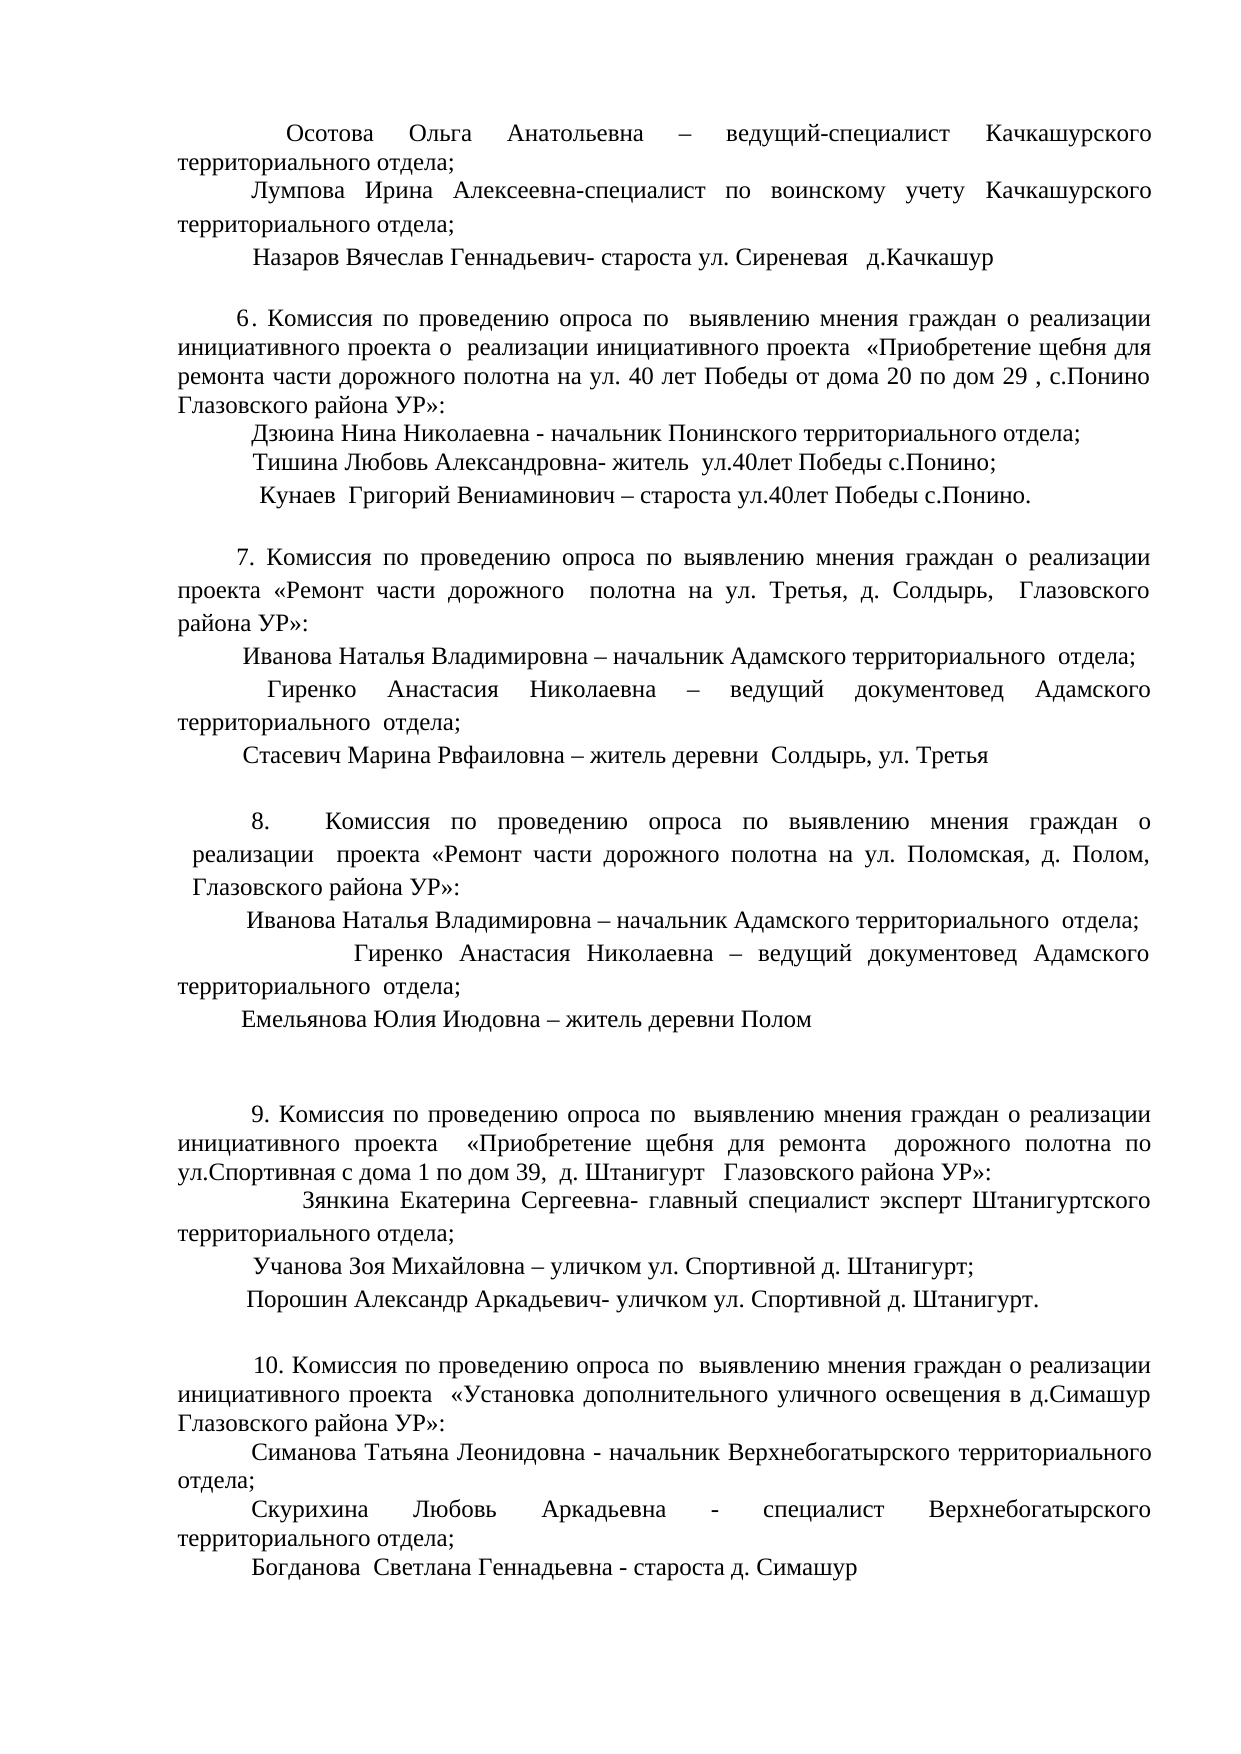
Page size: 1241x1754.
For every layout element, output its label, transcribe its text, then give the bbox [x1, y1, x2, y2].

list Иванова Наталья Владимировна – начальник Адамского территориального отдела; [177, 641, 1152, 670]
text Скурихина Любовь Аркадьевна - специалист Верхнебогатырского территориального отдела; [177, 1494, 1152, 1552]
list . Комиссия по проведению опроса по выявлению мнения граждан о реализации инициативного проекта о реализации инициативного проекта «Приобретение щебня для ремонта части дорожного полотна на ул. 40 лет Победы от дома 20 по дом 29 , с.Понино Глазовского района УР»: [177, 303, 1152, 418]
text Богданова Светлана Геннадьевна - староста д. Симашур [177, 1552, 1152, 1580]
list Иванова Наталья Владимировна – начальник Адамского территориального отдела; [177, 905, 1152, 934]
text 7. Комиссия по проведению опроса по выявлению мнения граждан о реализации проекта «Ремонт части дорожного полотна на ул. Третья, д. Солдырь, Глазовского района УР»: [177, 542, 1152, 637]
text Лумпова Ирина Алексеевна-специалист по воинскому учету Качкашурского территориального отдела; [177, 176, 1152, 237]
list Стасевич Марина Рвфаиловна – житель деревни Солдырь, ул. Третья [177, 740, 1152, 769]
text Порошин Александр Аркадьевич- уличком ул. Спортивной д. Штанигурт. [177, 1284, 1152, 1313]
text Назаров Вячеслав Геннадьевич- староста ул. Сиреневая д.Качкашур [177, 242, 1152, 270]
list Кунаев Григорий Вениаминович – староста ул.40лет Победы с.Понино. [259, 480, 1152, 509]
text 9. Комиссия по проведению опроса по выявлению мнения граждан о реализации инициативного проекта «Приобретение щебня для ремонта дорожного полотна по ул.Спортивная с дома 1 по дом 39, д. Штанигурт Глазовского района УР»: [177, 1099, 1152, 1185]
text Осотова Ольга Анатольевна – ведущий-специалист Качкашурского территориального отдела; [177, 118, 1152, 176]
text Зянкина Екатерина Сергеевна- главный специалист эксперт Штанигуртского территориального отдела; [177, 1185, 1152, 1247]
list Комиссия по проведению опроса по выявлению мнения граждан о реализации проекта «Ремонт части дорожного полотна на ул. Поломская, д. Полом, Глазовского района УР»: [192, 806, 1152, 901]
text Емельянова Юлия Июдовна – житель деревни Полом [103, 1004, 1152, 1033]
list 10. Комиссия по проведению опроса по выявлению мнения граждан о реализации инициативного проекта «Установка дополнительного уличного освещения в д.Симашур Глазовского района УР»: [177, 1350, 1152, 1437]
list Тишина Любовь Александровна- житель ул.40лет Победы с.Понино; [177, 447, 1152, 476]
text Симанова Татьяна Леонидовна - начальник Верхнебогатырского территориального отдела; [177, 1437, 1152, 1494]
text Учанова Зоя Михайловна – уличком ул. Спортивной д. Штанигурт; [177, 1251, 1152, 1280]
text Гиренко Анастасия Николаевна – ведущий документовед Адамского территориального отдела; [177, 674, 1152, 736]
text Гиренко Анастасия Николаевна – ведущий документовед Адамского территориального отдела; [177, 938, 1152, 1000]
text Дзюина Нина Николаевна - начальник Понинского территориального отдела; [177, 418, 1152, 447]
